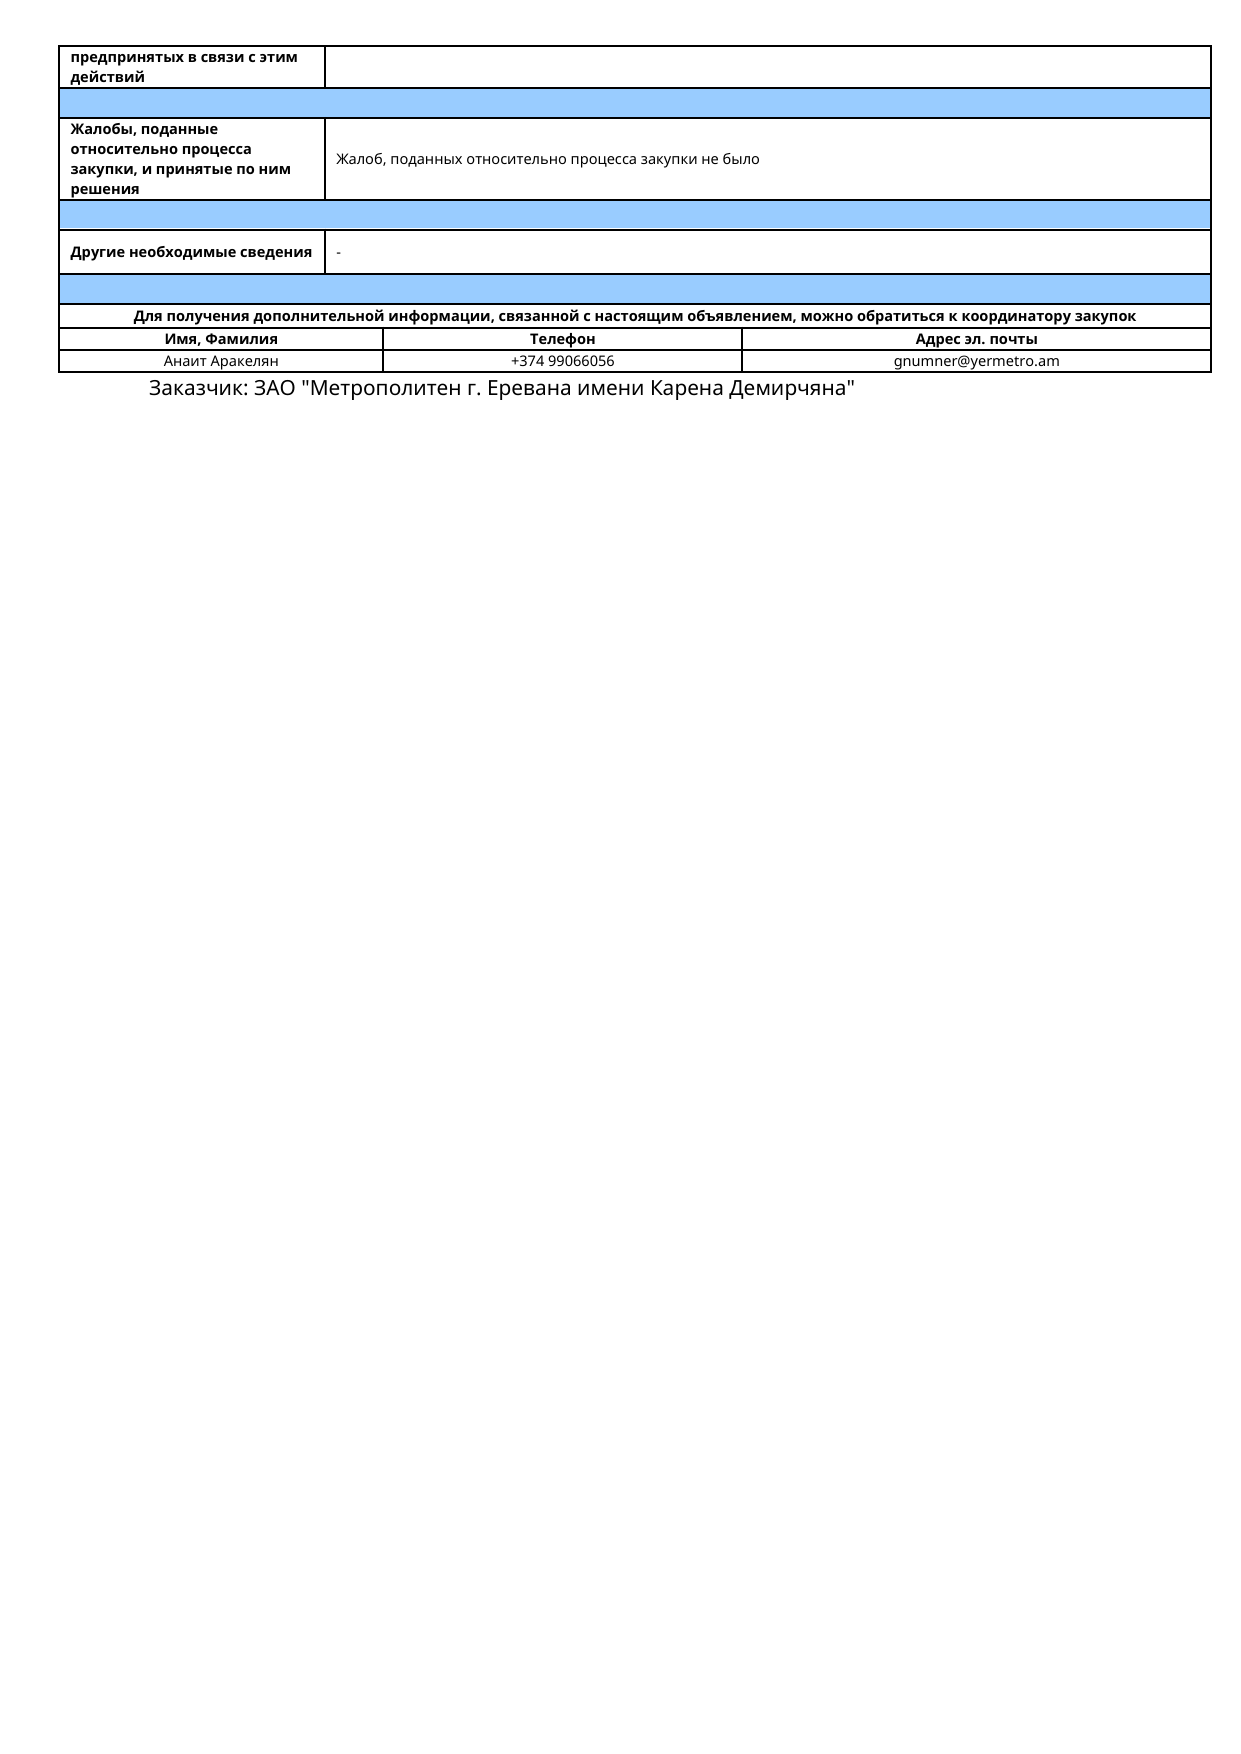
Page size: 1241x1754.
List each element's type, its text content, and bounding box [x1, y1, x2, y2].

table_cell Для получения дополнительной информации, связанной с настоящим объявлением, можно обратиться к координатору закупок [60, 305, 1210, 327]
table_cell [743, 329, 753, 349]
table_cell Жалоб, поданных относительно процесса закупки не было [326, 119, 1210, 198]
table_cell [60, 89, 1210, 117]
table_cell - [326, 231, 1210, 273]
text Заказчик: ЗАО "Метрополитен г. Еревана имени Карена Демирчяна" [75, 373, 1195, 401]
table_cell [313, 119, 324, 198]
table_cell [60, 275, 1210, 303]
table_cell Другие необходимые сведения [60, 231, 324, 273]
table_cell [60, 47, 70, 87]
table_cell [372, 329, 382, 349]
table_cell Анаит Аракелян [60, 351, 382, 371]
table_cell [326, 47, 1210, 87]
table_cell +374 99066056 [384, 351, 741, 371]
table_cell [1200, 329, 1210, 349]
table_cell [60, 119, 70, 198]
table_cell gnumner@yermetro.am [743, 351, 1210, 371]
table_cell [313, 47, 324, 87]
table_cell [60, 201, 1210, 228]
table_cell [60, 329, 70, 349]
